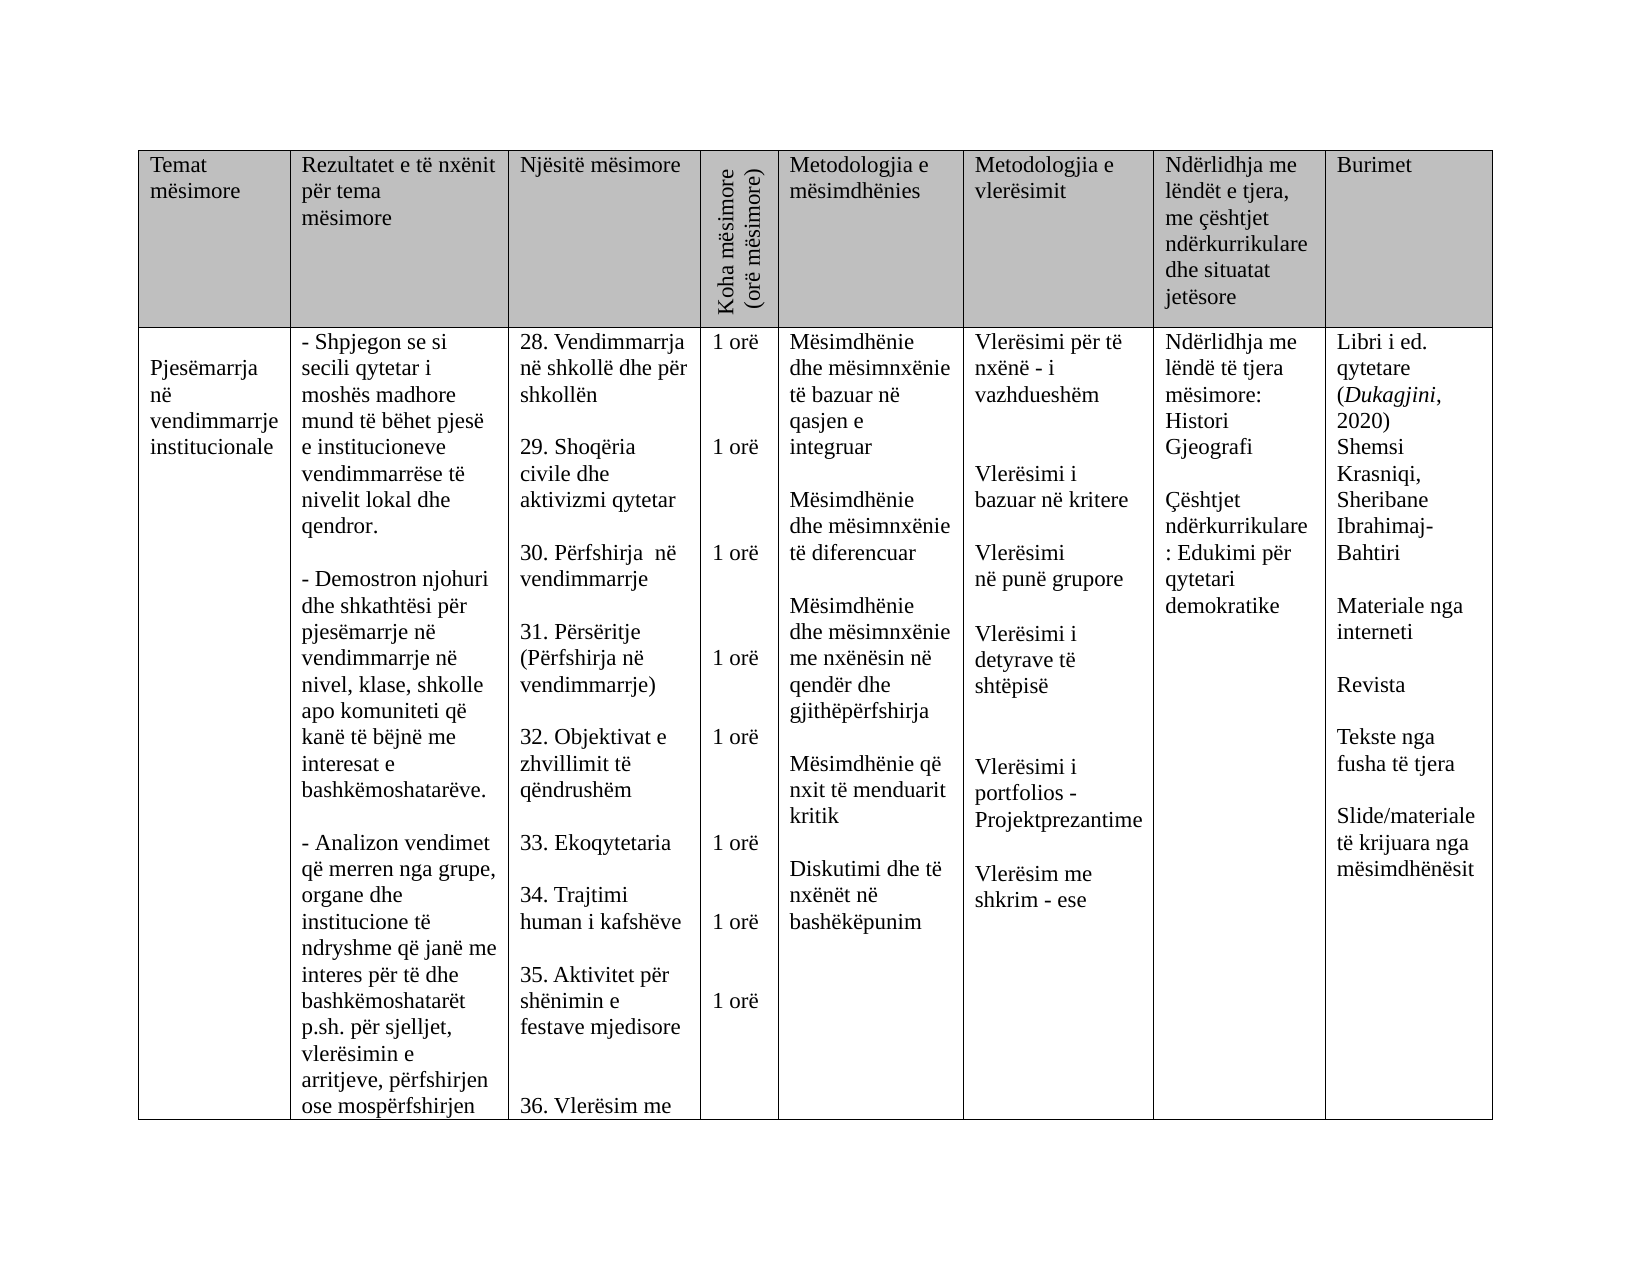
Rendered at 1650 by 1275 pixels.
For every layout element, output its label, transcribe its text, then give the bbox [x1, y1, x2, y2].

table_header Metodologjia e vlerësimit [964, 151, 1153, 327]
table_header Temat mësimore [139, 151, 290, 327]
table_header Njësitë mësimore [509, 151, 700, 327]
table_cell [509, 328, 700, 1119]
table_header Metodologjia e mësimdhënies [779, 151, 963, 327]
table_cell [291, 328, 508, 1119]
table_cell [139, 328, 290, 1119]
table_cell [1154, 328, 1325, 1119]
table_header Ndërlidhja me lëndët e tjera, me çështjet ndërkurrikulare dhe situatat jetësore [1154, 151, 1325, 327]
table_header Burimet [1326, 151, 1492, 327]
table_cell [701, 328, 778, 1119]
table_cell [964, 328, 1153, 1119]
table_header Koha mësimore (orë mësimore) [701, 151, 778, 327]
table_header Rezultatet e të nxënit për tema mësimore [291, 151, 508, 327]
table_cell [1326, 328, 1492, 1119]
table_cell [779, 328, 963, 1119]
